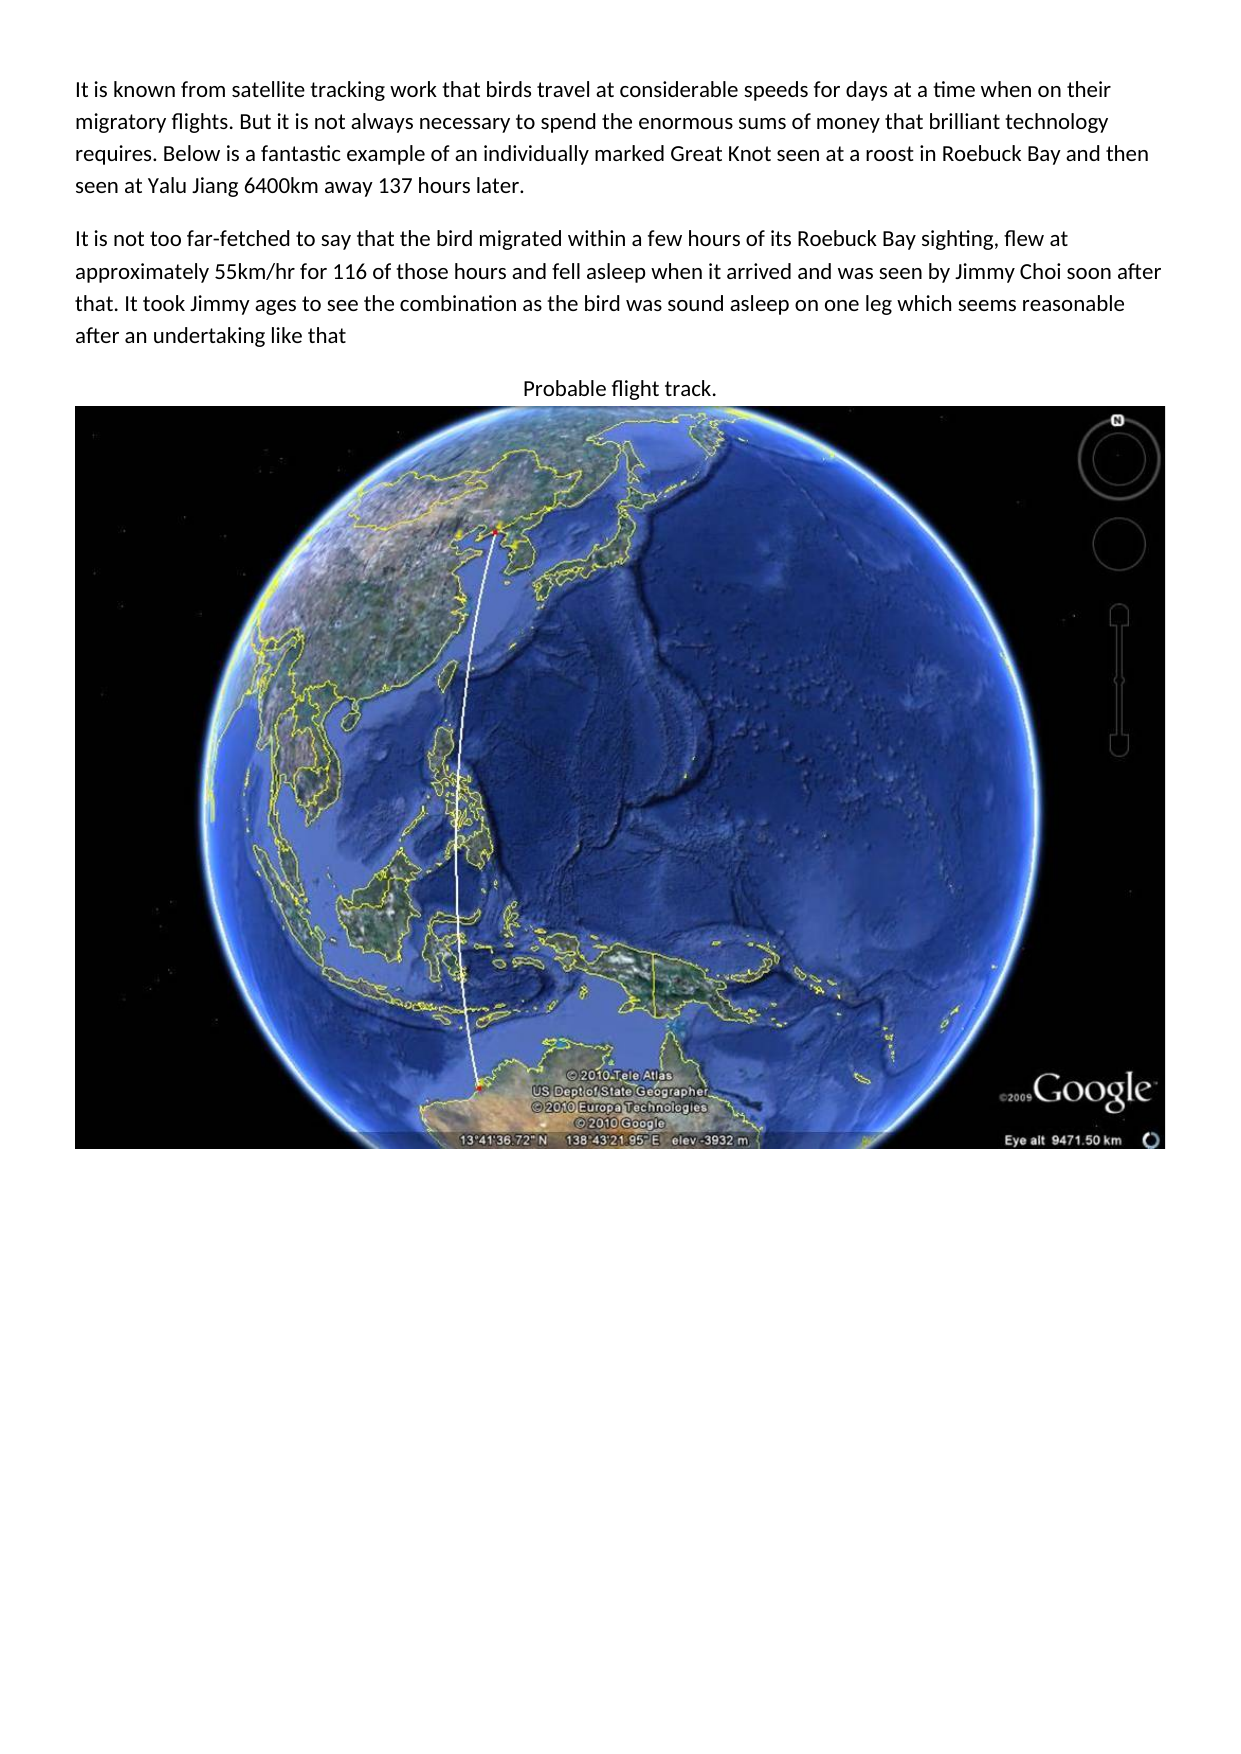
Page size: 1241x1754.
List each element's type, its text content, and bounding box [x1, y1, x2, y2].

text It is known from satellite tracking work that birds travel at considerable speeds for days at a time when on their migratory flights. But it is not always necessary to spend the enormous sums of money that brilliant technology requires. Below is a fantastic example of an individually marked Great Knot seen at a roost in Roebuck Bay and then seen at Yalu Jiang 6400km away 137 hours later. [75, 75, 1165, 199]
text It is not too far-fetched to say that the bird migrated within a few hours of its Roebuck Bay sighting, flew at approximately 55km/hr for 116 of those hours and fell asleep when it arrived and was seen by Jimmy Choi soon after that. It took Jimmy ages to see the combination as the bird was sound asleep on one leg which seems reasonable after an undertaking like that [75, 224, 1165, 349]
picture [75, 406, 1166, 1149]
text Probable flight track. [75, 374, 1165, 406]
